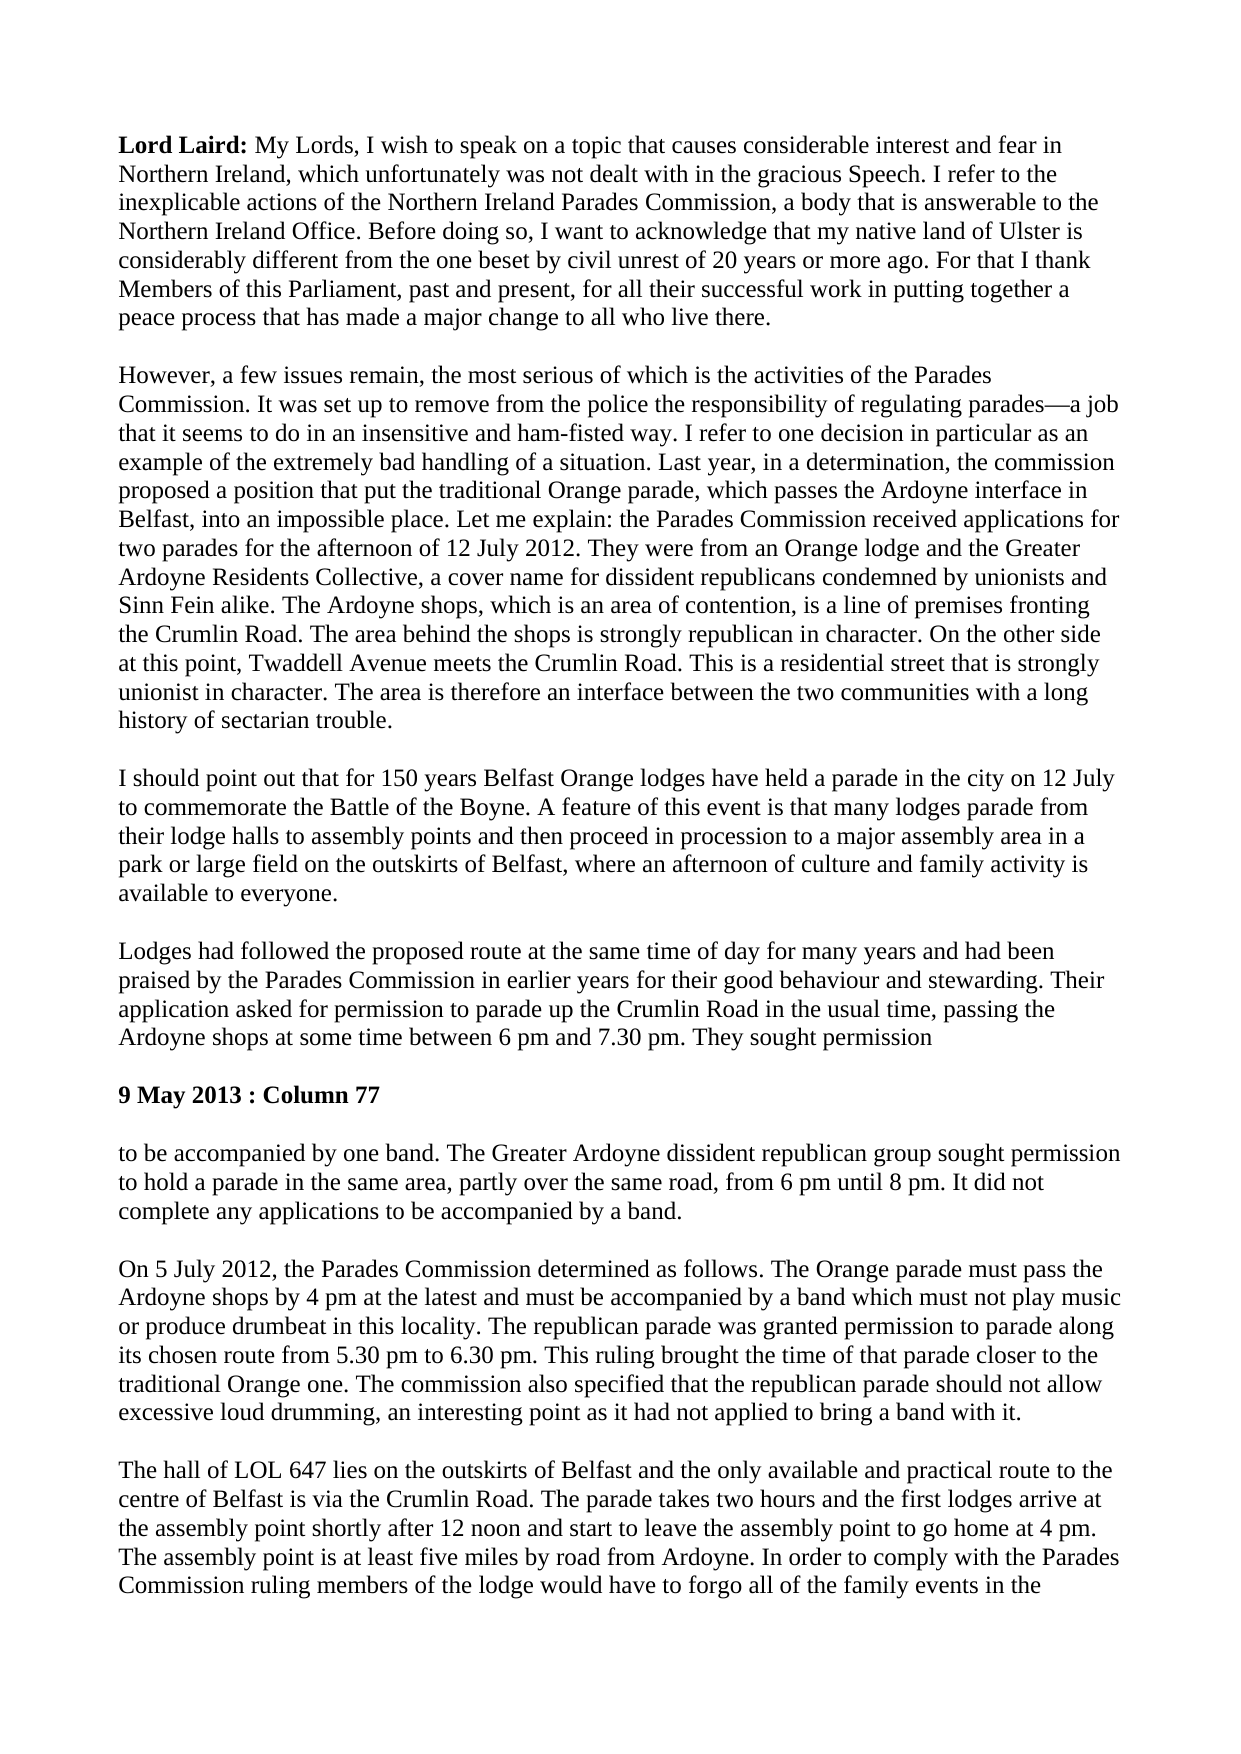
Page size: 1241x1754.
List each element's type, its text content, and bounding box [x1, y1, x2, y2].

text Lord Laird: My Lords, I wish to speak on a topic that causes considerable interest and fear in Northern Ireland, which unfortunately was not dealt with in the gracious Speech. I refer to the inexplicable actions of the Northern Ireland Parades Commission, a body that is answerable to the Northern Ireland Office. Before doing so, I want to acknowledge that my native land of Ulster is considerably different from the one beset by civil unrest of 20 years or more ago. For that I thank Members of this Parliament, past and present, for all their successful work in putting together a peace process that has made a major change to all who live there. [118, 130, 1122, 331]
text On 5 July 2012, the Parades Commission determined as follows. The Orange parade must pass the Ardoyne shops by 4 pm at the latest and must be accompanied by a band which must not play music or produce drumbeat in this locality. The republican parade was granted permission to parade along its chosen route from 5.30 pm to 6.30 pm. This ruling brought the time of that parade closer to the traditional Orange one. The commission also specified that the republican parade should not allow excessive loud drumming, an interesting point as it had not applied to bring a band with it. [118, 1254, 1122, 1426]
text 9 May 2013 : Column 77 [118, 1080, 1122, 1109]
text However, a few issues remain, the most serious of which is the activities of the Parades Commission. It was set up to remove from the police the responsibility of regulating parades—a job that it seems to do in an insensitive and ham-fisted way. I refer to one decision in particular as an example of the extremely bad handling of a situation. Last year, in a determination, the commission proposed a position that put the traditional Orange parade, which passes the Ardoyne interface in Belfast, into an impossible place. Let me explain: the Parades Commission received applications for two parades for the afternoon of 12 July 2012. They were from an Orange lodge and the Greater Ardoyne Residents Collective, a cover name for dissident republicans condemned by unionists and Sinn Fein alike. The Ardoyne shops, which is an area of contention, is a line of premises fronting the Crumlin Road. The area behind the shops is strongly republican in character. On the other side at this point, Twaddell Avenue meets the Crumlin Road. This is a residential street that is strongly unionist in character. The area is therefore an interface between the two communities with a long history of sectarian trouble. [118, 360, 1122, 734]
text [118, 1455, 1122, 1599]
text I should point out that for 150 years Belfast Orange lodges have held a parade in the city on 12 July to commemorate the Battle of the Boyne. A feature of this event is that many lodges parade from their lodge halls to assembly points and then proceed in procession to a major assembly area in a park or large field on the outskirts of Belfast, where an afternoon of culture and family activity is available to everyone. [118, 763, 1122, 907]
text Lodges had followed the proposed route at the same time of day for many years and had been praised by the Parades Commission in earlier years for their good behaviour and stewarding. Their application asked for permission to parade up the Crumlin Road in the usual time, passing the Ardoyne shops at some time between 6 pm and 7.30 pm. They sought permission [118, 936, 1122, 1051]
text to be accompanied by one band. The Greater Ardoyne dissident republican group sought permission to hold a parade in the same area, partly over the same road, from 6 pm until 8 pm. It did not complete any applications to be accompanied by a band. [118, 1138, 1122, 1224]
